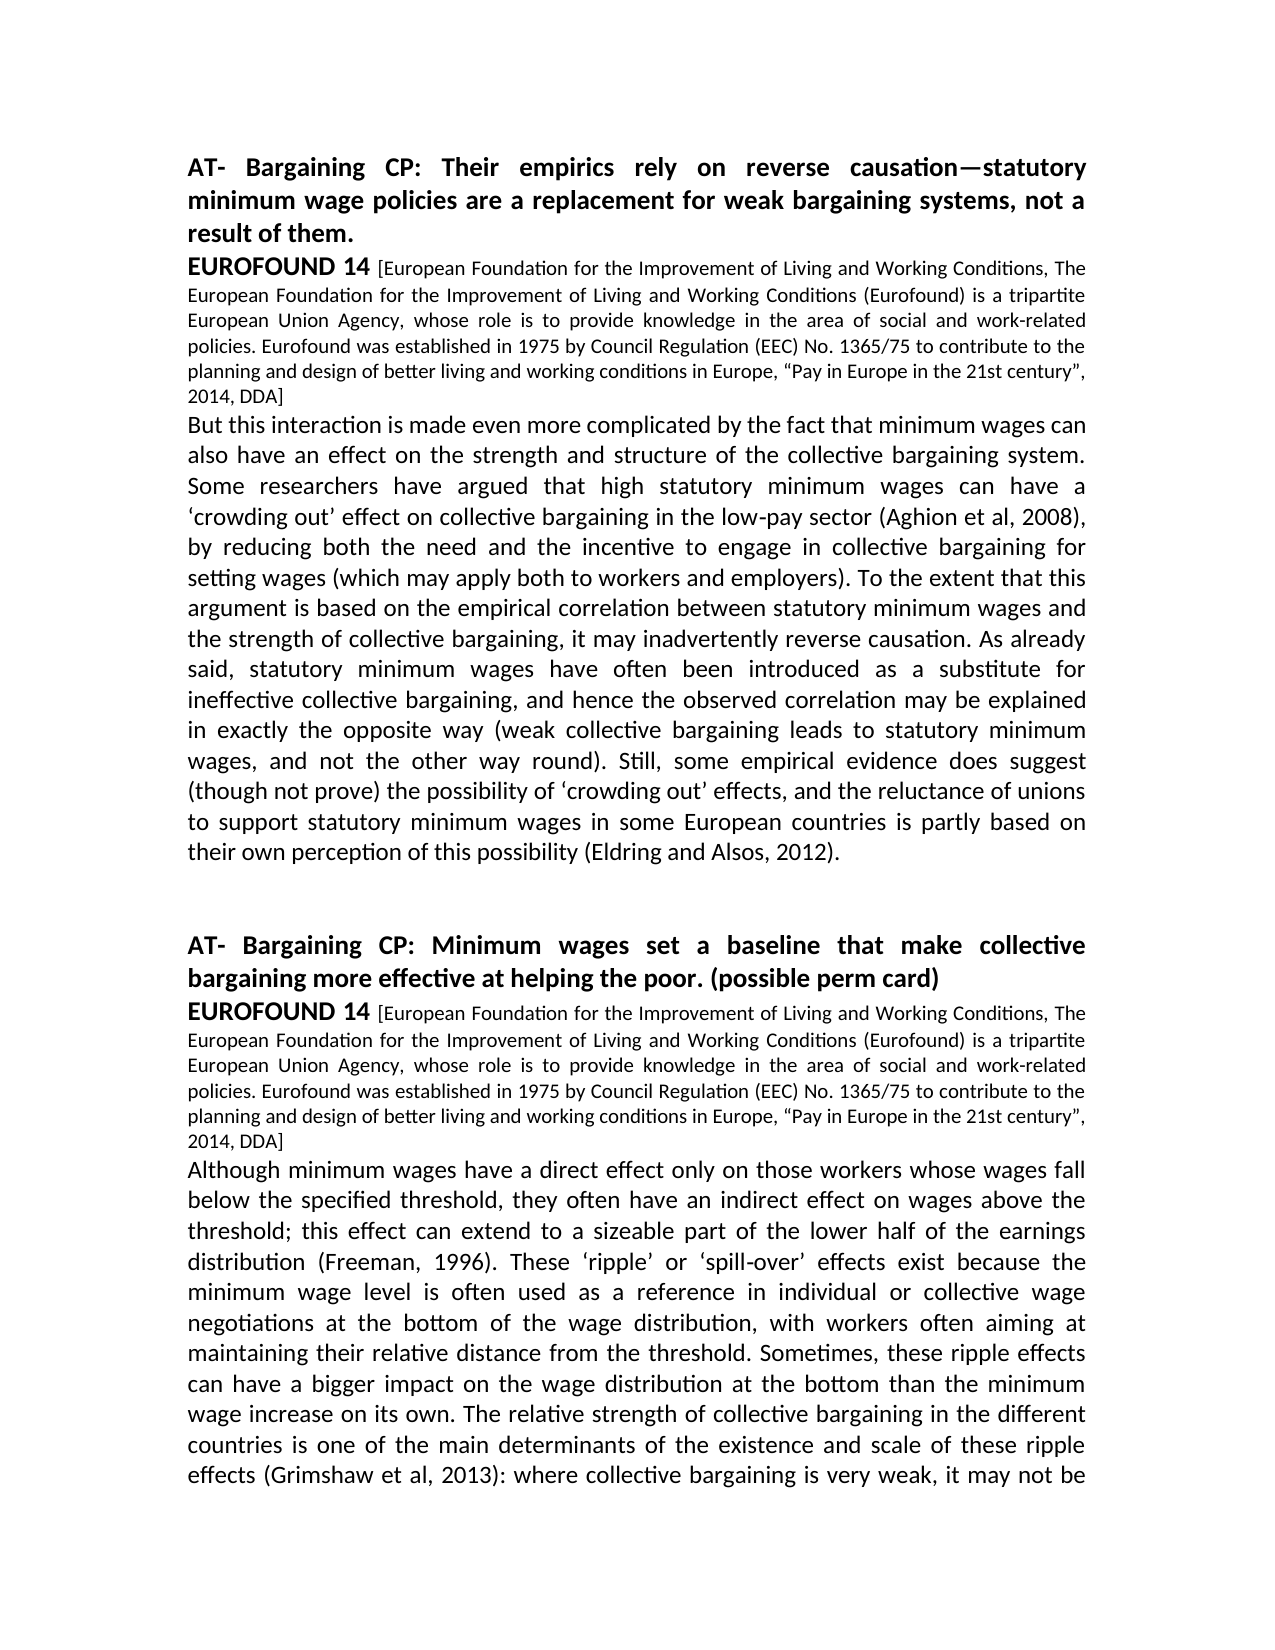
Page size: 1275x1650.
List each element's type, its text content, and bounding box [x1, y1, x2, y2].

subtitle AT- Bargaining CP: Their empirics rely on reverse causation—statutory minimum wage policies are a replacement for weak bargaining systems, not a result of them. [187, 150, 1087, 249]
subtitle EUROFOUND 14 [European Foundation for the Improvement of Living and Working Conditions, The European Foundation for the Improvement of Living and Working Conditions (Eurofound) is a tripartite European Union Agency, whose role is to provide knowledge in the area of social and work-related policies. Eurofound was established in 1975 by Council Regulation (EEC) No. 1365/75 to contribute to the planning and design of better living and working conditions in Europe, “Pay in Europe in the 21st century”, 2014, DDA] [187, 249, 1087, 409]
text But this interaction is made even more complicated by the fact that minimum wages can also have an effect on the strength and structure of the collective bargaining system. Some researchers have argued that high statutory minimum wages can have a ‘crowding out’ effect on collective bargaining in the low‐pay sector (Aghion et al, 2008), by reducing both the need and the incentive to engage in collective bargaining for setting wages (which may apply both to workers and employers). To the extent that this argument is based on the empirical correlation between statutory minimum wages and the strength of collective bargaining, it may inadvertently reverse causation. As already said, statutory minimum wages have often been introduced as a substitute for ineffective collective bargaining, and hence the observed correlation may be explained in exactly the opposite way (weak collective bargaining leads to statutory minimum wages, and not the other way round). Still, some empirical evidence does suggest (though not prove) the possibility of ‘crowding out’ effects, and the reluctance of unions to support statutory minimum wages in some European countries is partly based on their own perception of this possibility (Eldring and Alsos, 2012). [187, 409, 1087, 867]
subtitle AT- Bargaining CP: Minimum wages set a baseline that make collective bargaining more effective at helping the poor. (possible perm card) [187, 928, 1087, 994]
subtitle EUROFOUND 14 [European Foundation for the Improvement of Living and Working Conditions, The European Foundation for the Improvement of Living and Working Conditions (Eurofound) is a tripartite European Union Agency, whose role is to provide knowledge in the area of social and work-related policies. Eurofound was established in 1975 by Council Regulation (EEC) No. 1365/75 to contribute to the planning and design of better living and working conditions in Europe, “Pay in Europe in the 21st century”, 2014, DDA] [187, 994, 1087, 1154]
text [187, 1154, 1087, 1490]
